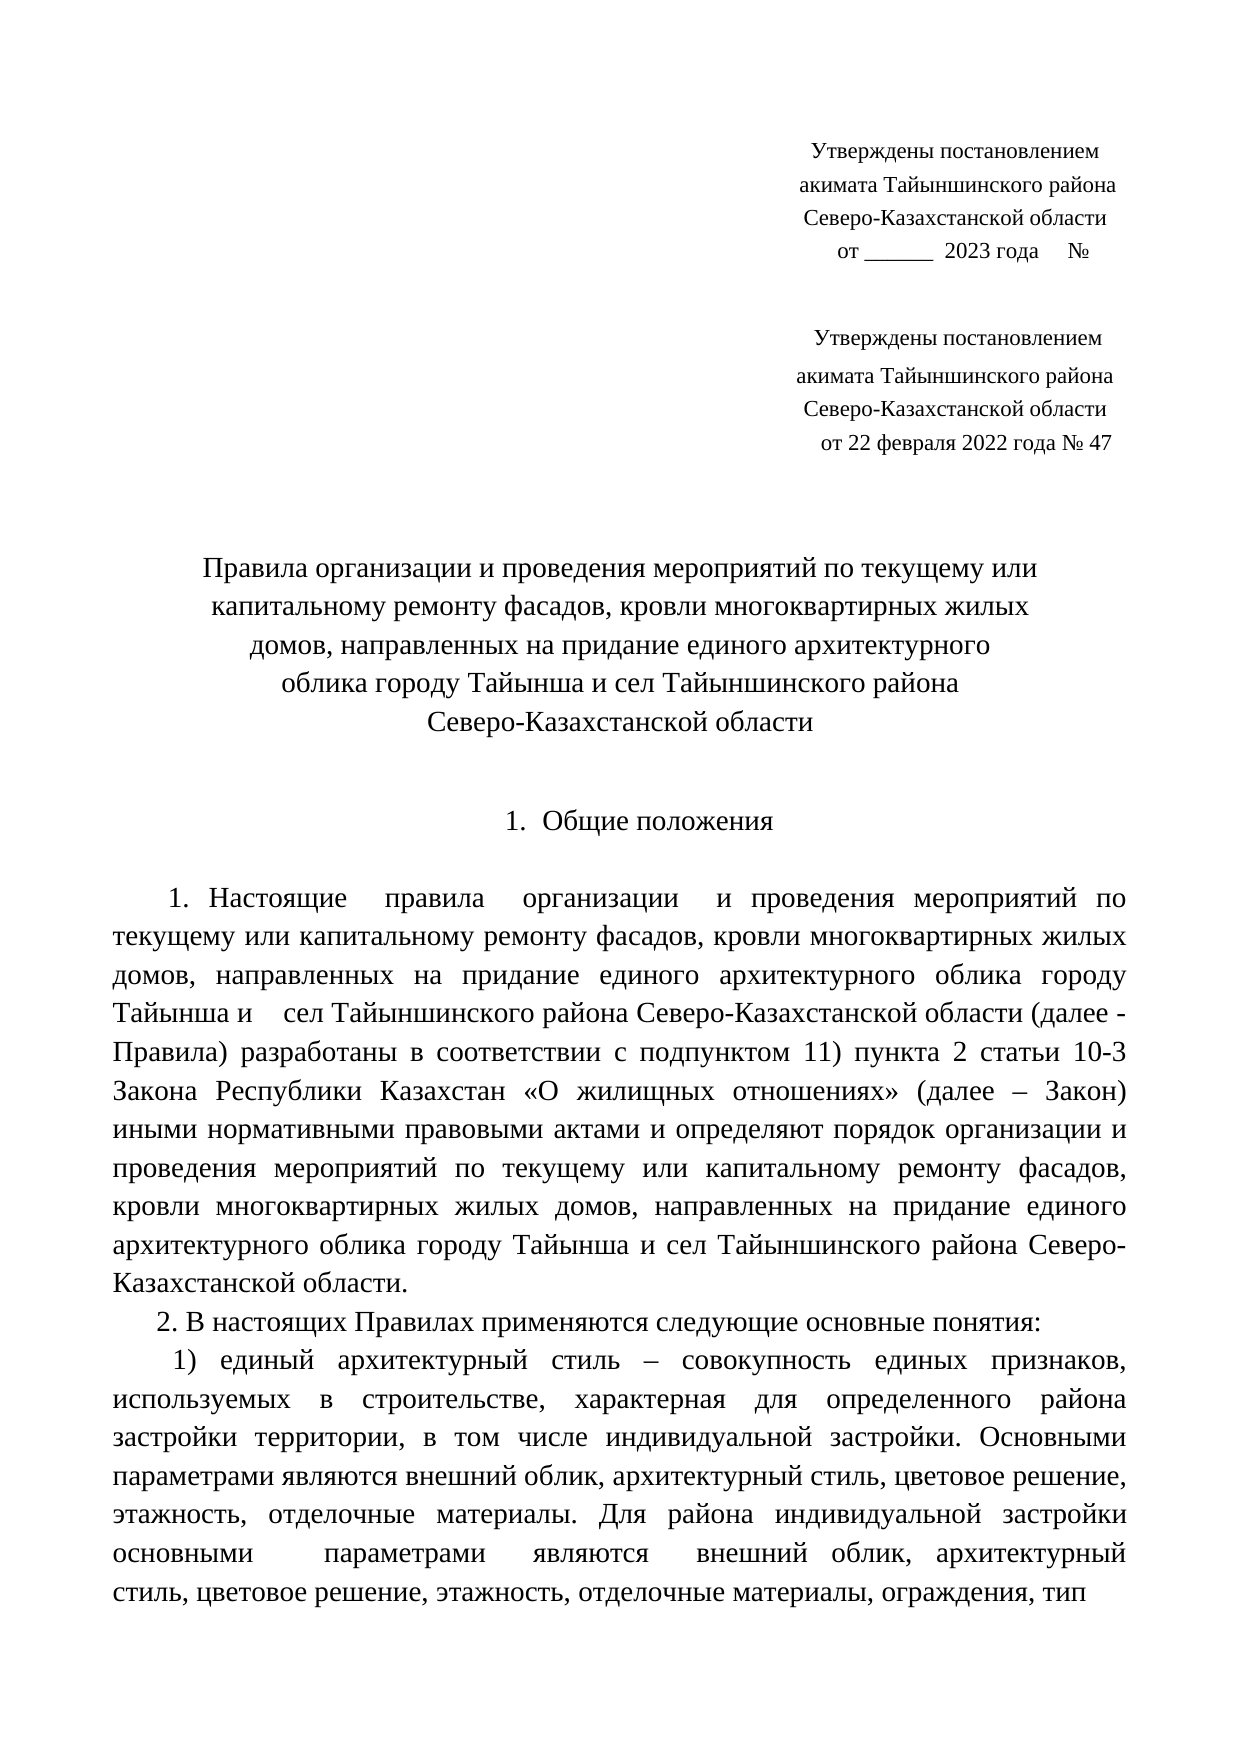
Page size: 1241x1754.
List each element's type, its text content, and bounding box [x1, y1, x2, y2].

list Общие положения [150, 803, 1128, 836]
table_cell от ______ 2023 года № [715, 236, 1194, 269]
table_cell акимата Тайыншинского района [715, 361, 1194, 394]
table_cell акимата Тайыншинского района [715, 169, 1194, 202]
table_header Утверждены постановлением [715, 106, 1194, 169]
table_cell Северо-Казахстанской области [715, 203, 1194, 236]
table_cell Северо-Казахстанской области [715, 394, 1194, 427]
table_header Утверждены постановлением [715, 317, 1194, 361]
table_cell от 22 февраля 2022 года № 47 [715, 427, 1194, 461]
text 1. Настоящие правила организации и проведения мероприятий по текущему или капитальному ремонту фасадов, кровли многоквартирных жилых домов, направленных на придание единого архитектурного облика городу Тайынша и сел Тайыншинского района Северо-Казахстанской области (далее - Правила) разработаны в соответствии с подпунктом 11) пункта 2 статьи 10-3 Закона Республики Казахстан «О жилищных отношениях» (далее – Закон) иными нормативными правовыми актами и определяют порядок организации и проведения мероприятий по текущему или капитальному ремонту фасадов, кровли многоквартирных жилых домов, направленных на придание единого архитектурного облика городу Тайынша и сел Тайыншинского района Северо-Казахстанской области. [112, 880, 1128, 1299]
text Северо-Казахстанской области [112, 704, 1128, 737]
text 2. В настоящих Правилах применяются следующие основные понятия: [112, 1304, 1128, 1337]
text домов, направленных на придание единого архитектурного [112, 627, 1128, 660]
text Правила организации и проведения мероприятий по текущему или капитальному ремонту фасадов, кровли многоквартирных жилых [112, 550, 1128, 622]
text облика городу Тайынша и сел Тайыншинского района [112, 665, 1128, 699]
text 1) единый архитектурный стиль – совокупность единых признаков, используемых в строительстве, характерная для определенного района застройки территории, в том числе индивидуальной застройки. Основными параметрами являются внешний облик, архитектурный стиль, цветовое решение, этажность, отделочные материалы. Для района индивидуальной застройки основными параметрами являются внешний облик, архитектурный стиль, цветовое решение, этажность, отделочные материалы, ограждения, тип [112, 1342, 1128, 1607]
